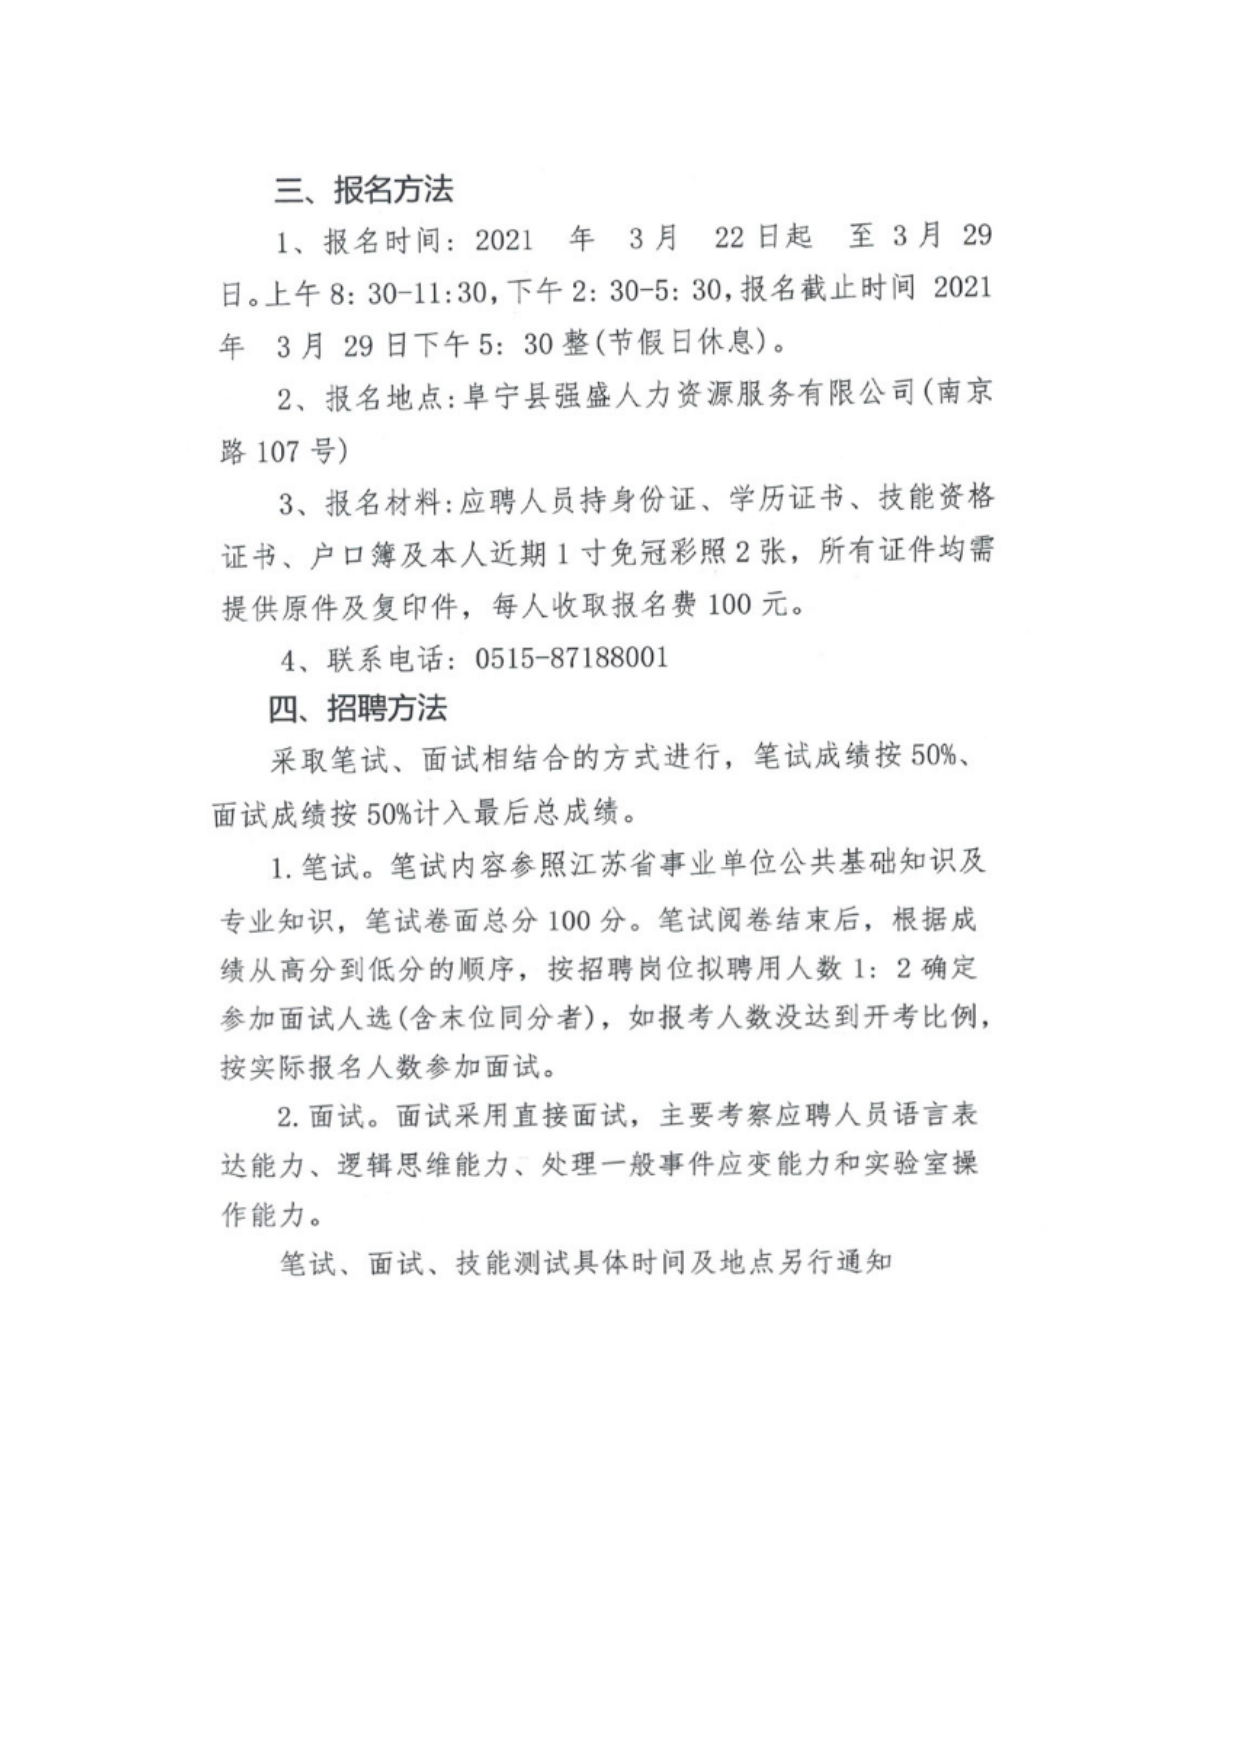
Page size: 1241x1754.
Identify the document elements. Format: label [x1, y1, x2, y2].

picture [187, 164, 1053, 1286]
